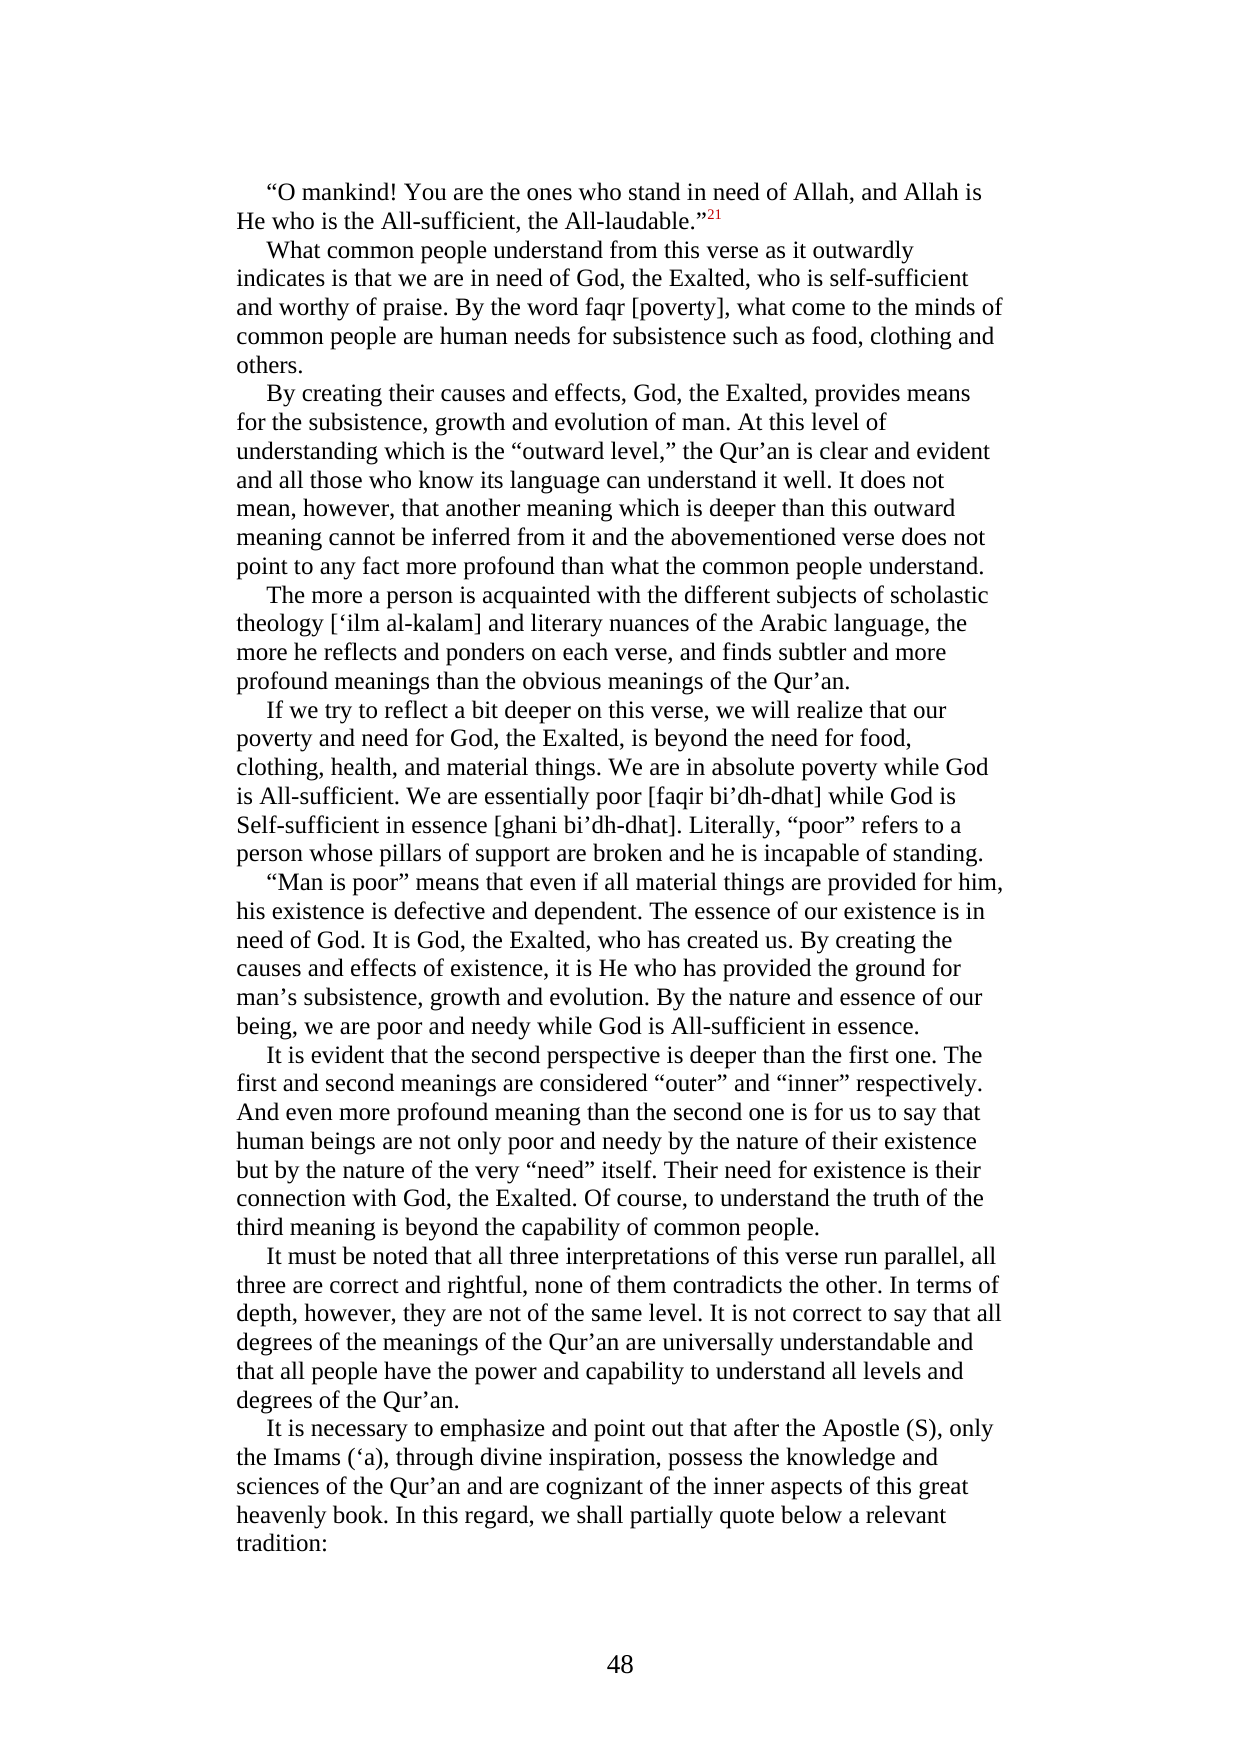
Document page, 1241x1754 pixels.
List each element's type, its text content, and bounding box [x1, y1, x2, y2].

text If we try to reflect a bit deeper on this verse, we will realize that our poverty and need for God, the Exalted, is beyond the need for food, clothing, health, and material things. We are in absolute poverty while God is All-sufficient. We are essentially poor [faqir bi’dh-dhat] while God is Self-sufficient in essence [ghani bi’dh-dhat]. Literally, “poor” refers to a person whose pillars of support are broken and he is incapable of standing. [236, 695, 1004, 867]
text “O mankind! You are the ones who stand in need of Allah, and Allah is He who is the All-sufficient, the All-laudable.”21 [236, 177, 1004, 235]
text It is evident that the second perspective is deeper than the first one. The first and second meanings are considered “outer” and “inner” respectively. And even more profound meaning than the second one is for us to say that human beings are not only poor and needy by the nature of their existence but by the nature of the very “need” itself. Their need for existence is their connection with God, the Exalted. Of course, to understand the truth of the third meaning is beyond the capability of common people. [236, 1040, 1004, 1241]
text What common people understand from this verse as it outwardly indicates is that we are in need of God, the Exalted, who is self-sufficient and worthy of praise. By the word faqr [poverty], what come to the minds of common people are human needs for subsistence such as food, clothing and others. [236, 235, 1004, 378]
text By creating their causes and effects, God, the Exalted, provides means for the subsistence, growth and evolution of man. At this level of understanding which is the “outward level,” the Qur’an is clear and evident and all those who know its language can understand it well. It does not mean, however, that another meaning which is deeper than this outward meaning cannot be inferred from it and the abovementioned verse does not point to any fact more profound than what the common people understand. [236, 378, 1004, 580]
text The more a person is acquainted with the different subjects of scholastic theology [‘ilm al-kalam] and literary nuances of the Arabic language, the more he reflects and ponders on each verse, and finds subtler and more profound meanings than the obvious meanings of the Qur’an. [236, 580, 1004, 695]
text It must be noted that all three interpretations of this verse run parallel, all three are correct and rightful, none of them contradicts the other. In terms of depth, however, they are not of the same level. It is not correct to say that all degrees of the meanings of the Qur’an are universally understandable and that all people have the power and capability to understand all levels and degrees of the Qur’an. [236, 1241, 1004, 1413]
text It is necessary to emphasize and point out that after the Apostle (S), only the Imams (‘a), through divine inspiration, possess the knowledge and sciences of the Qur’an and are cognizant of the inner aspects of this great heavenly book. In this regard, we shall partially quote below a relevant tradition: [236, 1413, 1004, 1557]
text “Man is poor” means that even if all material things are provided for him, his existence is defective and dependent. The essence of our existence is in need of God. It is God, the Exalted, who has created us. By creating the causes and effects of existence, it is He who has provided the ground for man’s subsistence, growth and evolution. By the nature and essence of our being, we are poor and needy while God is All-sufficient in essence. [236, 867, 1004, 1040]
